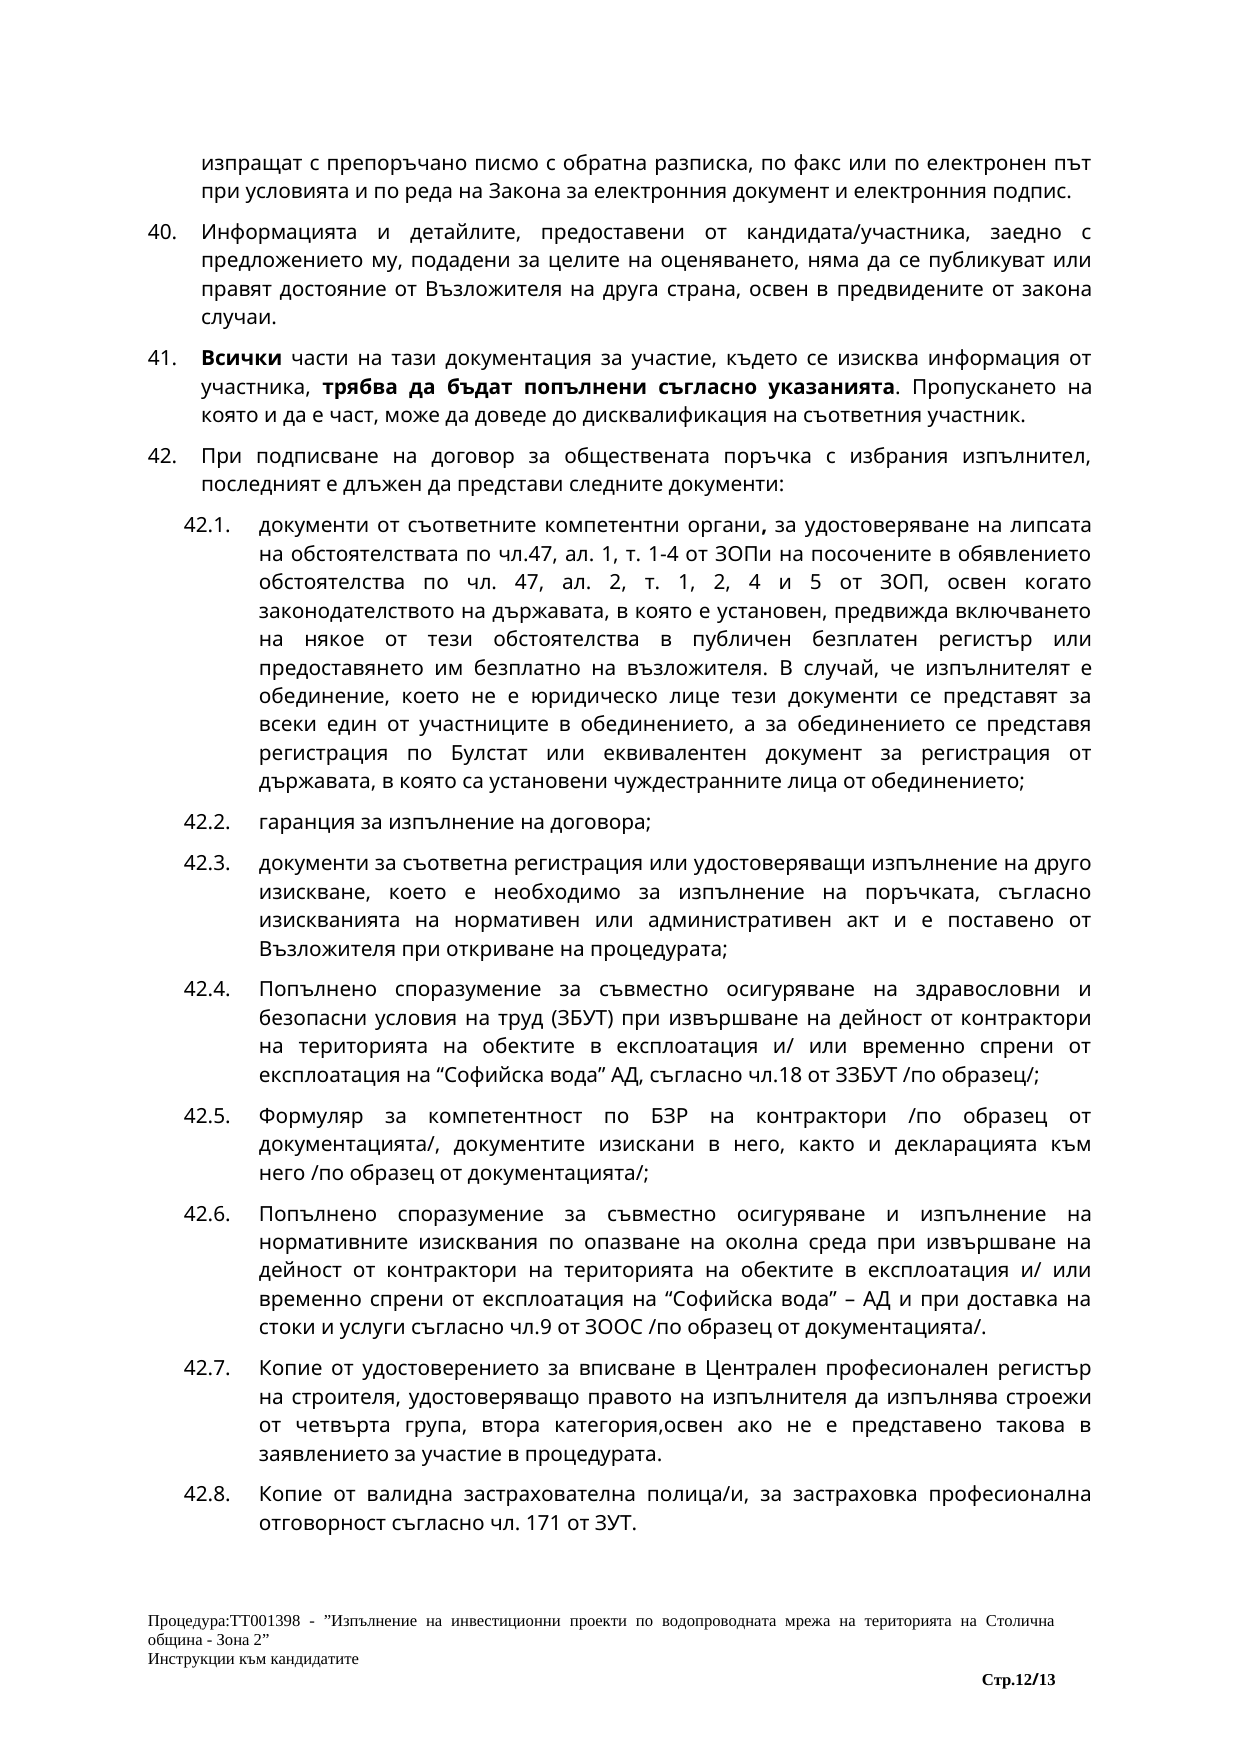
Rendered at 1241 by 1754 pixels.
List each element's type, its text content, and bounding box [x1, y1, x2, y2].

list гаранция за изпълнение на договора; [184, 807, 1092, 836]
list документи от съответните компетентни органи, за удостоверяване на липсата на обстоятелствата по чл.47, ал. 1, т. 1-4 от ЗОПи на посочените в обявлението обстоятелства по чл. 47, ал. 2, т. 1, 2, 4 и 5 от ЗОП, освен когато законодателството на държавата, в която е установен, предвижда включването на някое от тези обстоятелства в публичен безплатен регистър или предоставянето им безплатно на възложителя. В случай, че изпълнителят е обединение, което не е юридическо лице тези документи се представят за всеки един от участниците в обединението, а за обединението се представя регистрация по Булстат или еквивалентен документ за регистрация от държавата, в която са установени чуждестранните лица от обединението; [184, 511, 1092, 795]
list Попълнено споразумение за съвместно осигуряване на здравословни и безопасни условия на труд (ЗБУТ) при извършване на дейност от контрактори на територията на обектите в експлоатация и/ или временно спрени от експлоатация на “Софийска вода” АД, съгласно чл.18 от ЗЗБУТ /по образец/; [184, 974, 1092, 1088]
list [148, 148, 1092, 204]
list Попълнено споразумение за съвместно осигуряване и изпълнение на нормативните изисквания по опазване на околна среда при извършване на дейност от контрактори на територията на обектите в експлоатация и/ или временно спрени от експлоатация на “Софийска вода” – АД и при доставка на стоки и услуги съгласно чл.9 от ЗООС /по образец от документацията/. [184, 1199, 1092, 1341]
list Формуляр за компетентност по БЗР на контрактори /по образец от документацията/, документите изискани в него, както и декларацията към него /по образец от документацията/; [184, 1101, 1092, 1186]
list Всички части на тази документация за участие, където се изисква информация от участника, трябва да бъдат попълнени съгласно указанията. Пропускането на която и да е част, може да доведе до дисквалификация на съответния участник. [148, 343, 1092, 429]
list При подписване на договор за обществената поръчка с избрания изпълнител, последният е длъжен да представи следните документи: [148, 441, 1092, 498]
list Информацията и детайлите, предоставени от кандидата/участника, заедно с предложението му, подадени за целите на оценяването, няма да се публикуват или правят достояние от Възложителя на друга страна, освен в предвидените от закона случаи. [148, 217, 1092, 331]
list документи за съответна регистрация или удостоверяващи изпълнение на друго изискване, което е необходимо за изпълнение на поръчката, съгласно изискванията на нормативен или административен акт и е поставено от Възложителя при откриване на процедурата; [184, 848, 1092, 962]
list Копие от валидна застрахователна полица/и, за застраховка професионална отговорност съгласно чл. 171 от ЗУТ. [184, 1479, 1092, 1536]
list Копие от удостоверението за вписване в Централен професионален регистър на строителя, удостоверяващо правото на изпълнителя да изпълнява строежи от четвърта група, втора категория,освен ако не е представено такова в заявлението за участие в процедурата. [184, 1353, 1092, 1467]
